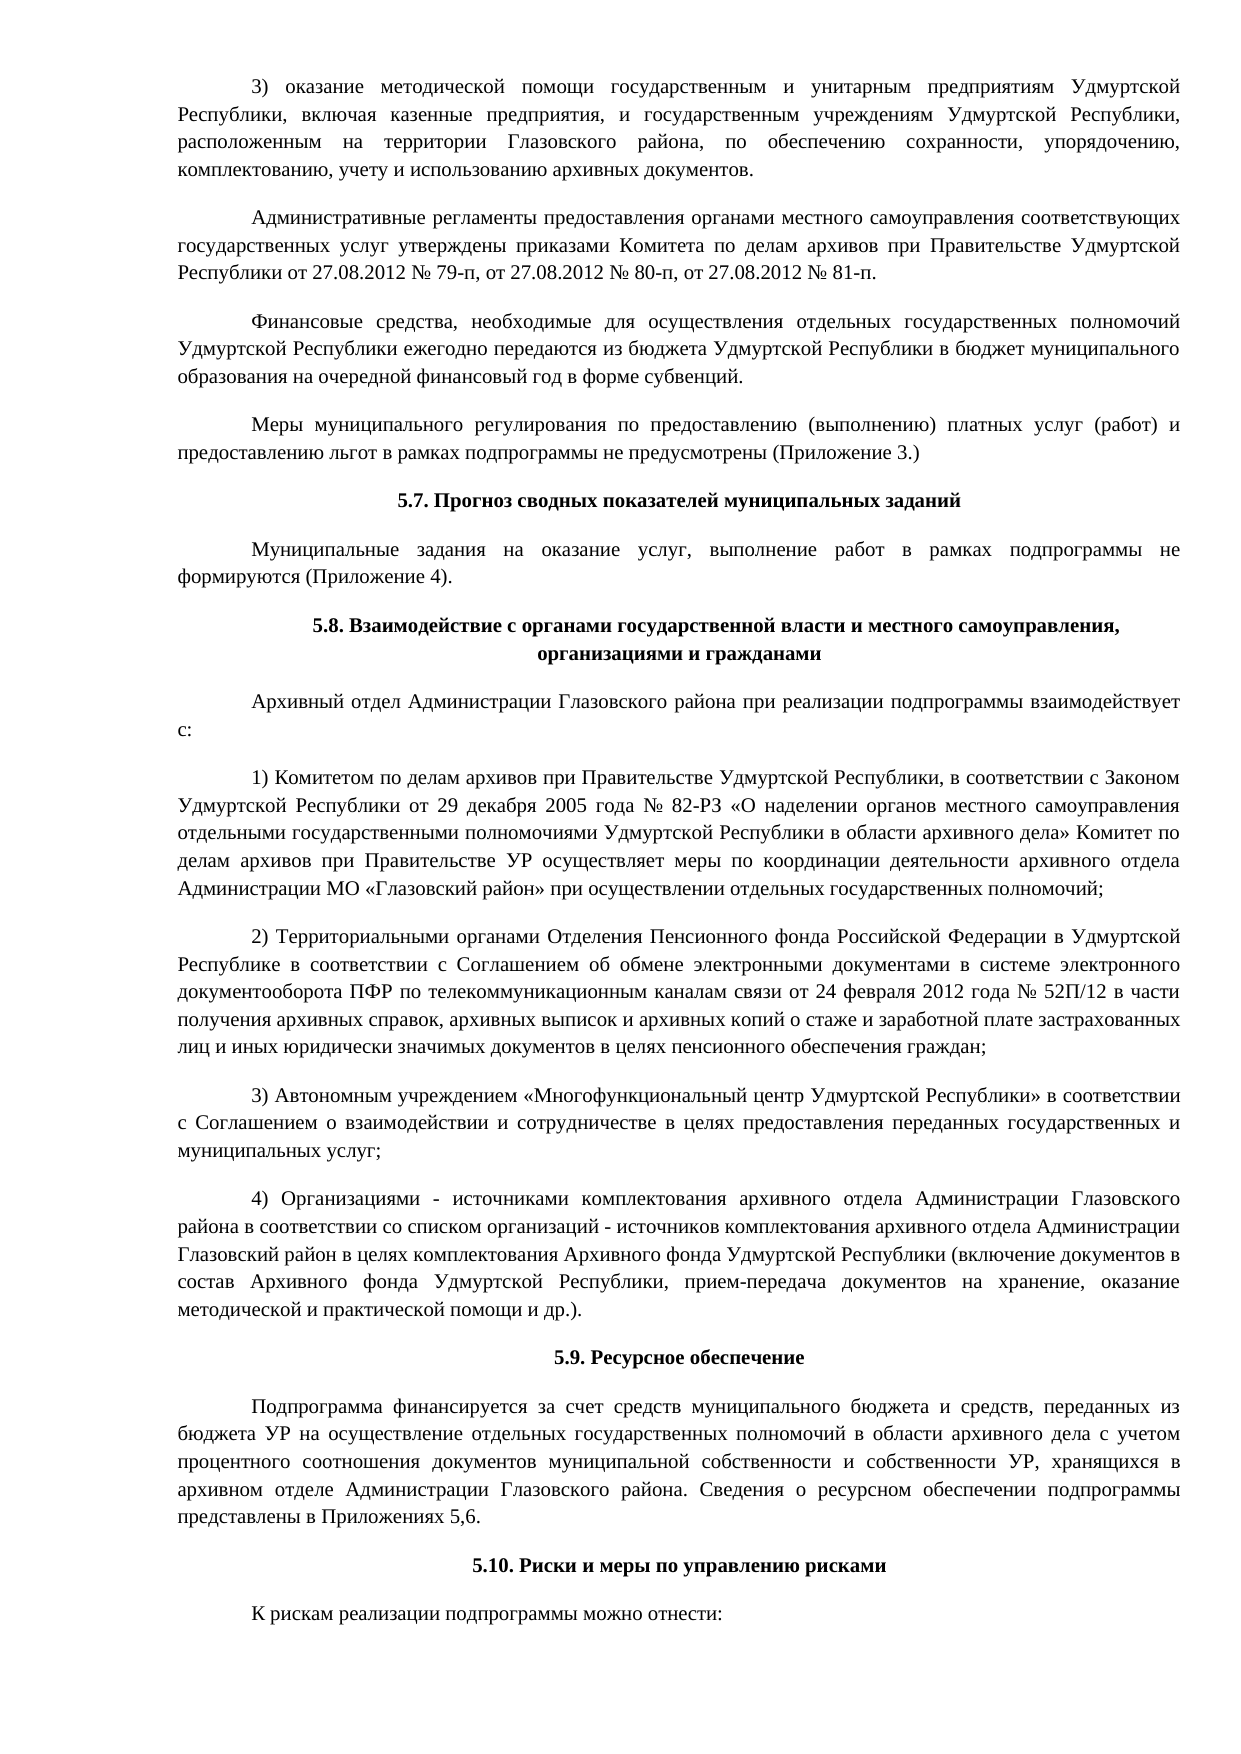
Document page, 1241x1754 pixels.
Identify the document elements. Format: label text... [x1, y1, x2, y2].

text Финансовые средства, необходимые для осуществления отдельных государственных полномочий Удмуртской Республики ежегодно передаются из бюджета Удмуртской Республики в бюджет муниципального образования на очередной финансовый год в форме субвенций. [177, 309, 1181, 388]
text 5.7. Прогноз сводных показателей муниципальных заданий [177, 488, 1181, 512]
text Архивный отдел Администрации Глазовского района при реализации подпрограммы взаимодействует с: [177, 689, 1181, 741]
text 3) оказание методической помощи государственным и унитарным предприятиям Удмуртской Республики, включая казенные предприятия, и государственным учреждениям Удмуртской Республики, расположенным на территории Глазовского района, по обеспечению сохранности, упорядочению, комплектованию, учету и использованию архивных документов. [177, 74, 1181, 181]
text Муниципальные задания на оказание услуг, выполнение работ в рамках подпрограммы не формируются (Приложение 4). [177, 537, 1181, 588]
text 4) Организациями - источниками комплектования архивного отдела Администрации Глазовского района в соответствии со списком организаций - источников комплектования архивного отдела Администрации Глазовский район в целях комплектования Архивного фонда Удмуртской Республики (включение документов в состав Архивного фонда Удмуртской Республики, прием-передача документов на хранение, оказание методической и практической помощи и др.). [177, 1186, 1181, 1321]
text 5.9. Ресурсное обеспечение [177, 1345, 1181, 1369]
text 2) Территориальными органами Отделения Пенсионного фонда Российской Федерации в Удмуртской Республике в соответствии с Соглашением об обмене электронными документами в системе электронного документооборота ПФР по телекоммуникационным каналам связи от 24 февраля 2012 года № 52П/12 в части получения архивных справок, архивных выписок и архивных копий о стаже и заработной плате застрахованных лиц и иных юридически значимых документов в целях пенсионного обеспечения граждан; [177, 924, 1181, 1058]
text Административные регламенты предоставления органами местного самоуправления соответствующих государственных услуг утверждены приказами Комитета по делам архивов при Правительстве Удмуртской Республики от 27.08.2012 № 79-п, от 27.08.2012 № 80-п, от 27.08.2012 № 81-п. [177, 205, 1181, 284]
text Меры муниципального регулирования по предоставлению (выполнению) платных услуг (работ) и предоставлению льгот в рамках подпрограммы не предусмотрены (Приложение 3.) [177, 412, 1181, 464]
text 5.8. Взаимодействие с органами государственной власти и местного самоуправления, организациями и гражданами [177, 613, 1181, 664]
text К рискам реализации подпрограммы можно отнести: [177, 1601, 1181, 1625]
text 3) Автономным учреждением «Многофункциональный центр Удмуртской Республики» в соответствии с Соглашением о взаимодействии и сотрудничестве в целях предоставления переданных государственных и муниципальных услуг; [177, 1083, 1181, 1162]
text Подпрограмма финансируется за счет средств муниципального бюджета и средств, переданных из бюджета УР на осуществление отдельных государственных полномочий в области архивного дела с учетом процентного соотношения документов муниципальной собственности и собственности УР, хранящихся в архивном отделе Администрации Глазовского района. Сведения о ресурсном обеспечении подпрограммы представлены в Приложениях 5,6. [177, 1394, 1181, 1528]
text 5.10. Риски и меры по управлению рисками [177, 1552, 1181, 1577]
text 1) Комитетом по делам архивов при Правительстве Удмуртской Республики, в соответствии с Законом Удмуртской Республики от 29 декабря 2005 года № 82-РЗ «О наделении органов местного самоуправления отдельными государственными полномочиями Удмуртской Республики в области архивного дела» Комитет по делам архивов при Правительстве УР осуществляет меры по координации деятельности архивного отдела Администрации МО «Глазовский район» при осуществлении отдельных государственных полномочий; [177, 765, 1181, 899]
